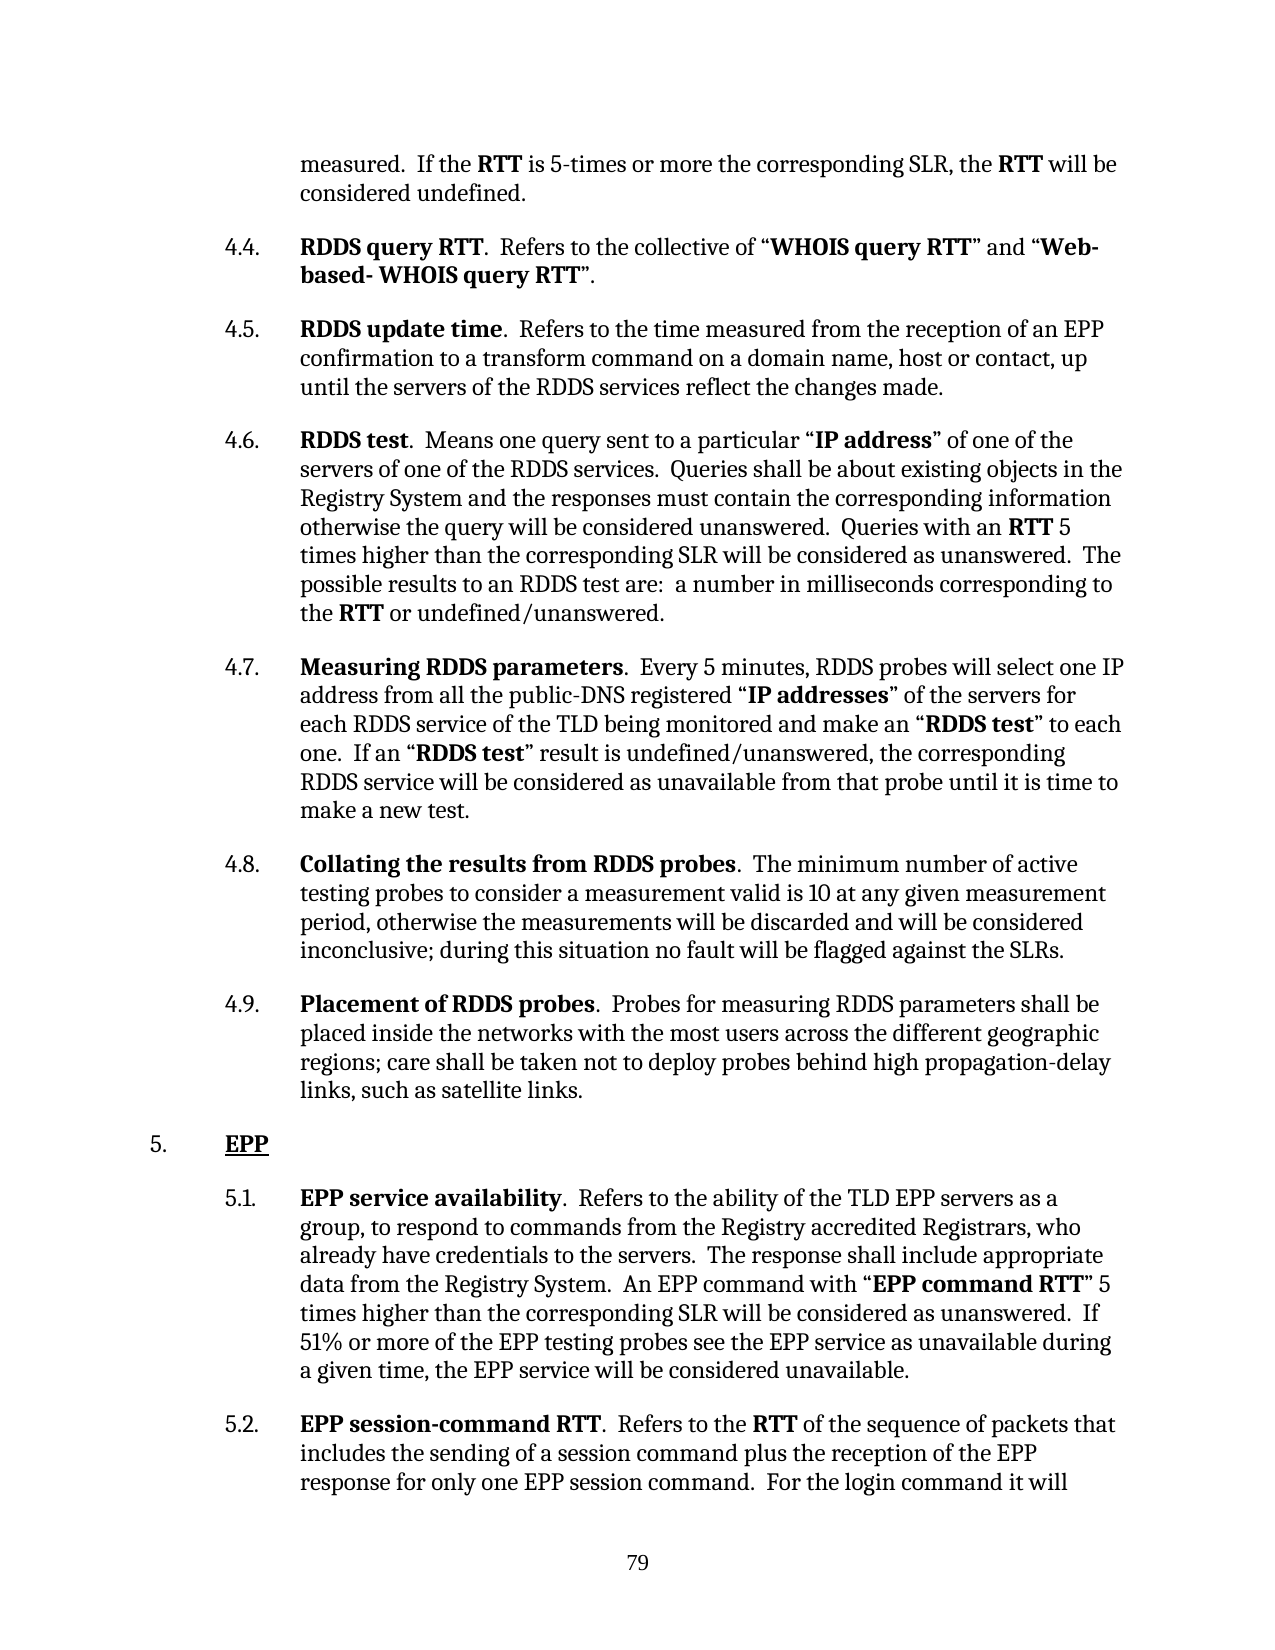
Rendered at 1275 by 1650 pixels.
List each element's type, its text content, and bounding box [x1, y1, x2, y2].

text RDDS test. Means one query sent to a particular “IP address” of one of the servers of one of the RDDS services. Queries shall be about existing objects in the Registry System and the responses must contain the corresponding information otherwise the query will be considered unanswered. Queries with an RTT 5 times higher than the corresponding SLR will be considered as unanswered. The possible results to an RDDS test are: a number in milliseconds corresponding to the RTT or undefined/unanswered. [225, 426, 1125, 627]
text Collating the results from RDDS probes. The minimum number of active testing probes to consider a measurement valid is 10 at any given measurement period, otherwise the measurements will be discarded and will be considered inconclusive; during this situation no fault will be flagged against the SLRs. [225, 850, 1125, 965]
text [225, 150, 1125, 207]
text RDDS update time. Refers to the time measured from the reception of an EPP confirmation to a transform command on a domain name, host or contact, up until the servers of the RDDS services reflect the changes made. [225, 315, 1125, 401]
text EPP [150, 1130, 1125, 1159]
text Placement of RDDS probes. Probes for measuring RDDS parameters shall be placed inside the networks with the most users across the different geographic regions; care shall be taken not to deploy probes behind high propagation-delay links, such as satellite links. [225, 990, 1125, 1105]
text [225, 1410, 1125, 1496]
text EPP service availability. Refers to the ability of the TLD EPP servers as a group, to respond to commands from the Registry accredited Registrars, who already have credentials to the servers. The response shall include appropriate data from the Registry System. An EPP command with “EPP command RTT” 5 times higher than the corresponding SLR will be considered as unanswered. If 51% or more of the EPP testing probes see the EPP service as unavailable during a given time, the EPP service will be considered unavailable. [225, 1184, 1125, 1385]
text RDDS query RTT. Refers to the collective of “WHOIS query RTT” and “Web-based- WHOIS query RTT”. [225, 232, 1125, 290]
text Measuring RDDS parameters. Every 5 minutes, RDDS probes will select one IP address from all the public-DNS registered “IP addresses” of the servers for each RDDS service of the TLD being monitored and make an “RDDS test” to each one. If an “RDDS test” result is undefined/unanswered, the corresponding RDDS service will be considered as unavailable from that probe until it is time to make a new test. [225, 652, 1125, 825]
